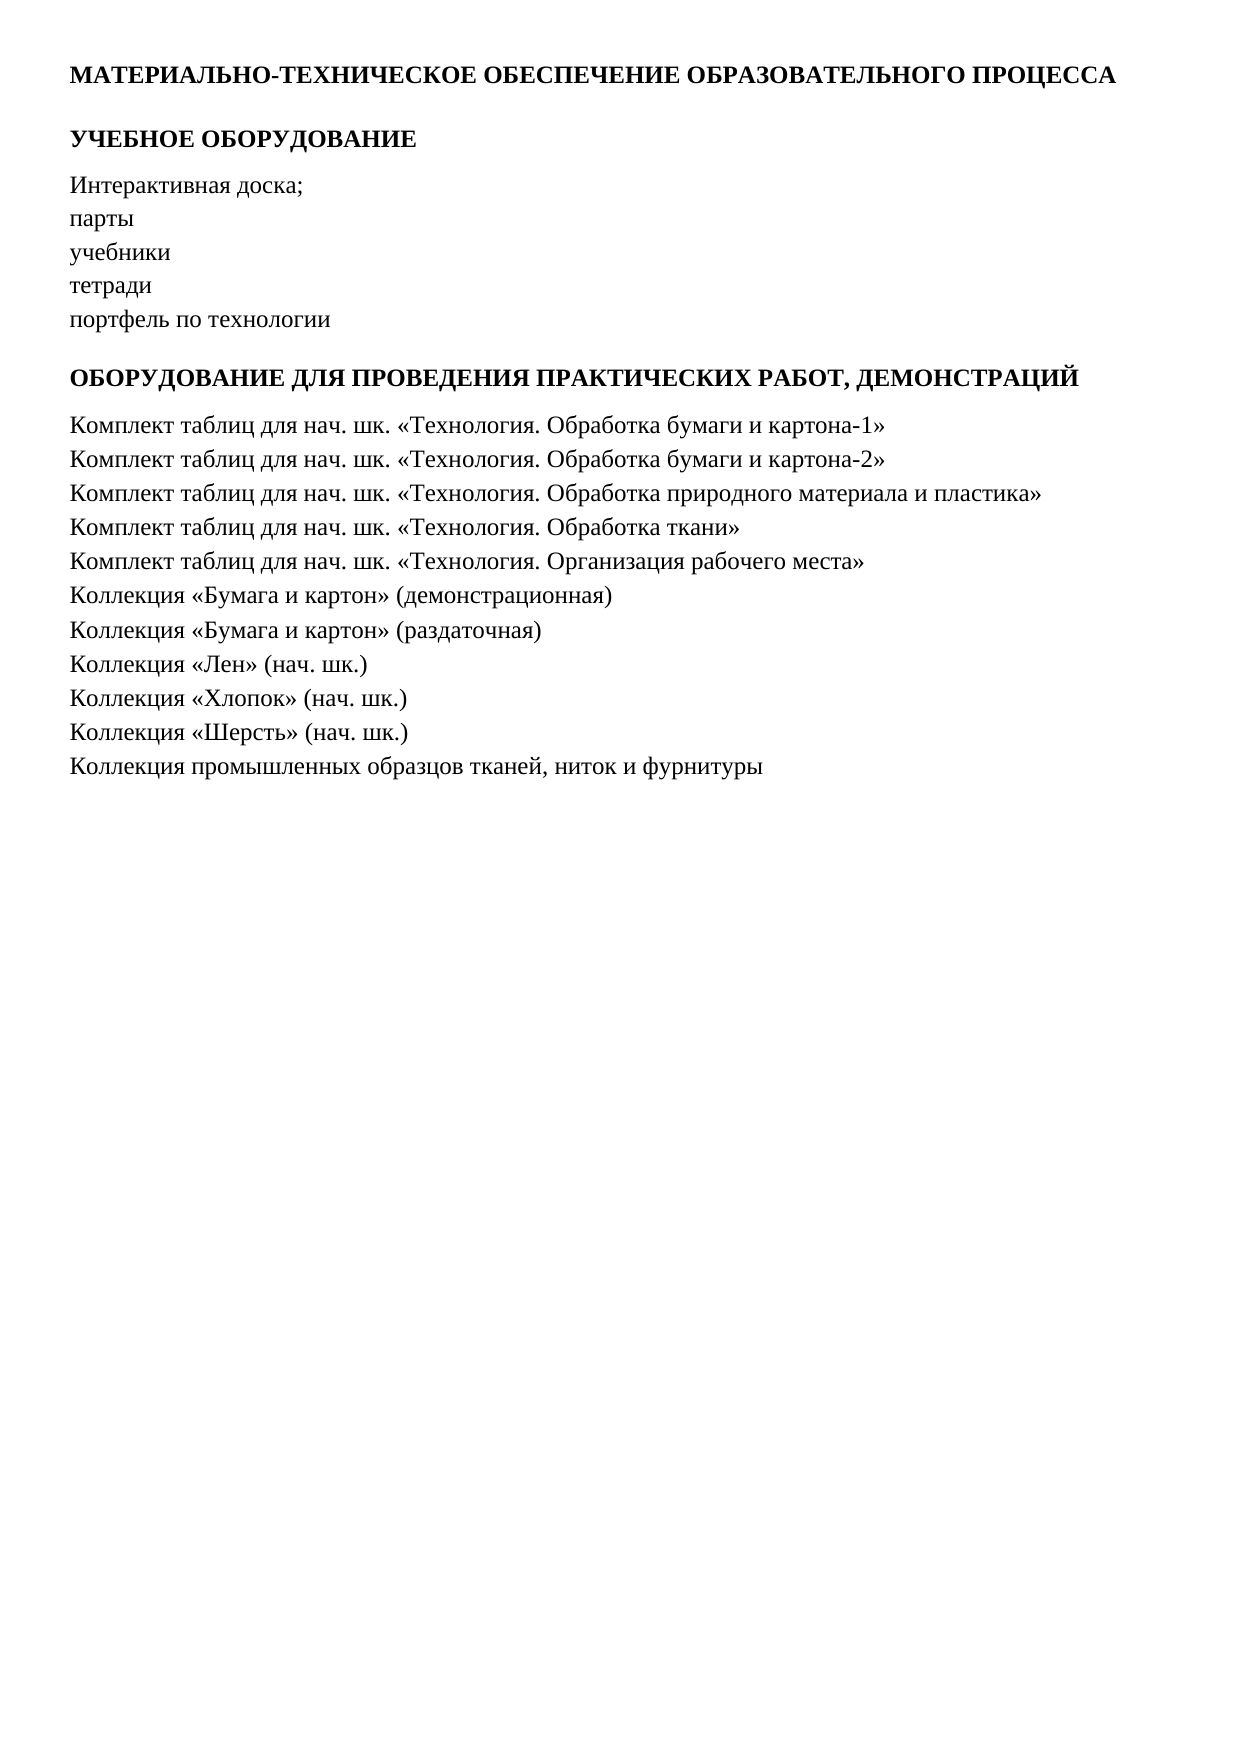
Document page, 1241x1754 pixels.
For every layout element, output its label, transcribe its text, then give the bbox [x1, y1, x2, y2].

text ОБОРУДОВАНИЕ ДЛЯ ПРОВЕДЕНИЯ ПРАКТИЧЕСКИХ РАБОТ, ДЕМОНСТРАЦИЙ [69, 365, 1172, 392]
text Комплект таблиц для нач. шк. «Технология. Обработка бумаги и картона-1» Комплект таблиц для нач. шк. «Технология. Обработка бумаги и картона-2» Комплект таблиц для нач. шк. «Технология. Обработка природного материала и пластика» Комплект таблиц для нач. шк. «Технология. Обработка ткани» Комплект таблиц для нач. шк. «Технология. Организация рабочего места» Коллекция «Бумага и картон» (демонстрационная) Коллекция «Бумага и картон» (раздаточная) Коллекция «Лен» (нач. шк.) Коллекция «Хлопок» (нач. шк.) Коллекция «Шерсть» (нач. шк.) Коллекция промышленных образцов тканей, ниток и фурнитуры [69, 410, 1052, 780]
text Интерактивная доска; парты учебники тетради портфель по технологии [69, 170, 332, 333]
text МАТЕРИАЛЬНО-ТЕХНИЧЕСКОЕ ОБЕСПЕЧЕНИЕ ОБРАЗОВАТЕЛЬНОГО ПРОЦЕССА [69, 62, 1172, 89]
text УЧЕБНОЕ ОБОРУДОВАНИЕ [69, 125, 1172, 153]
